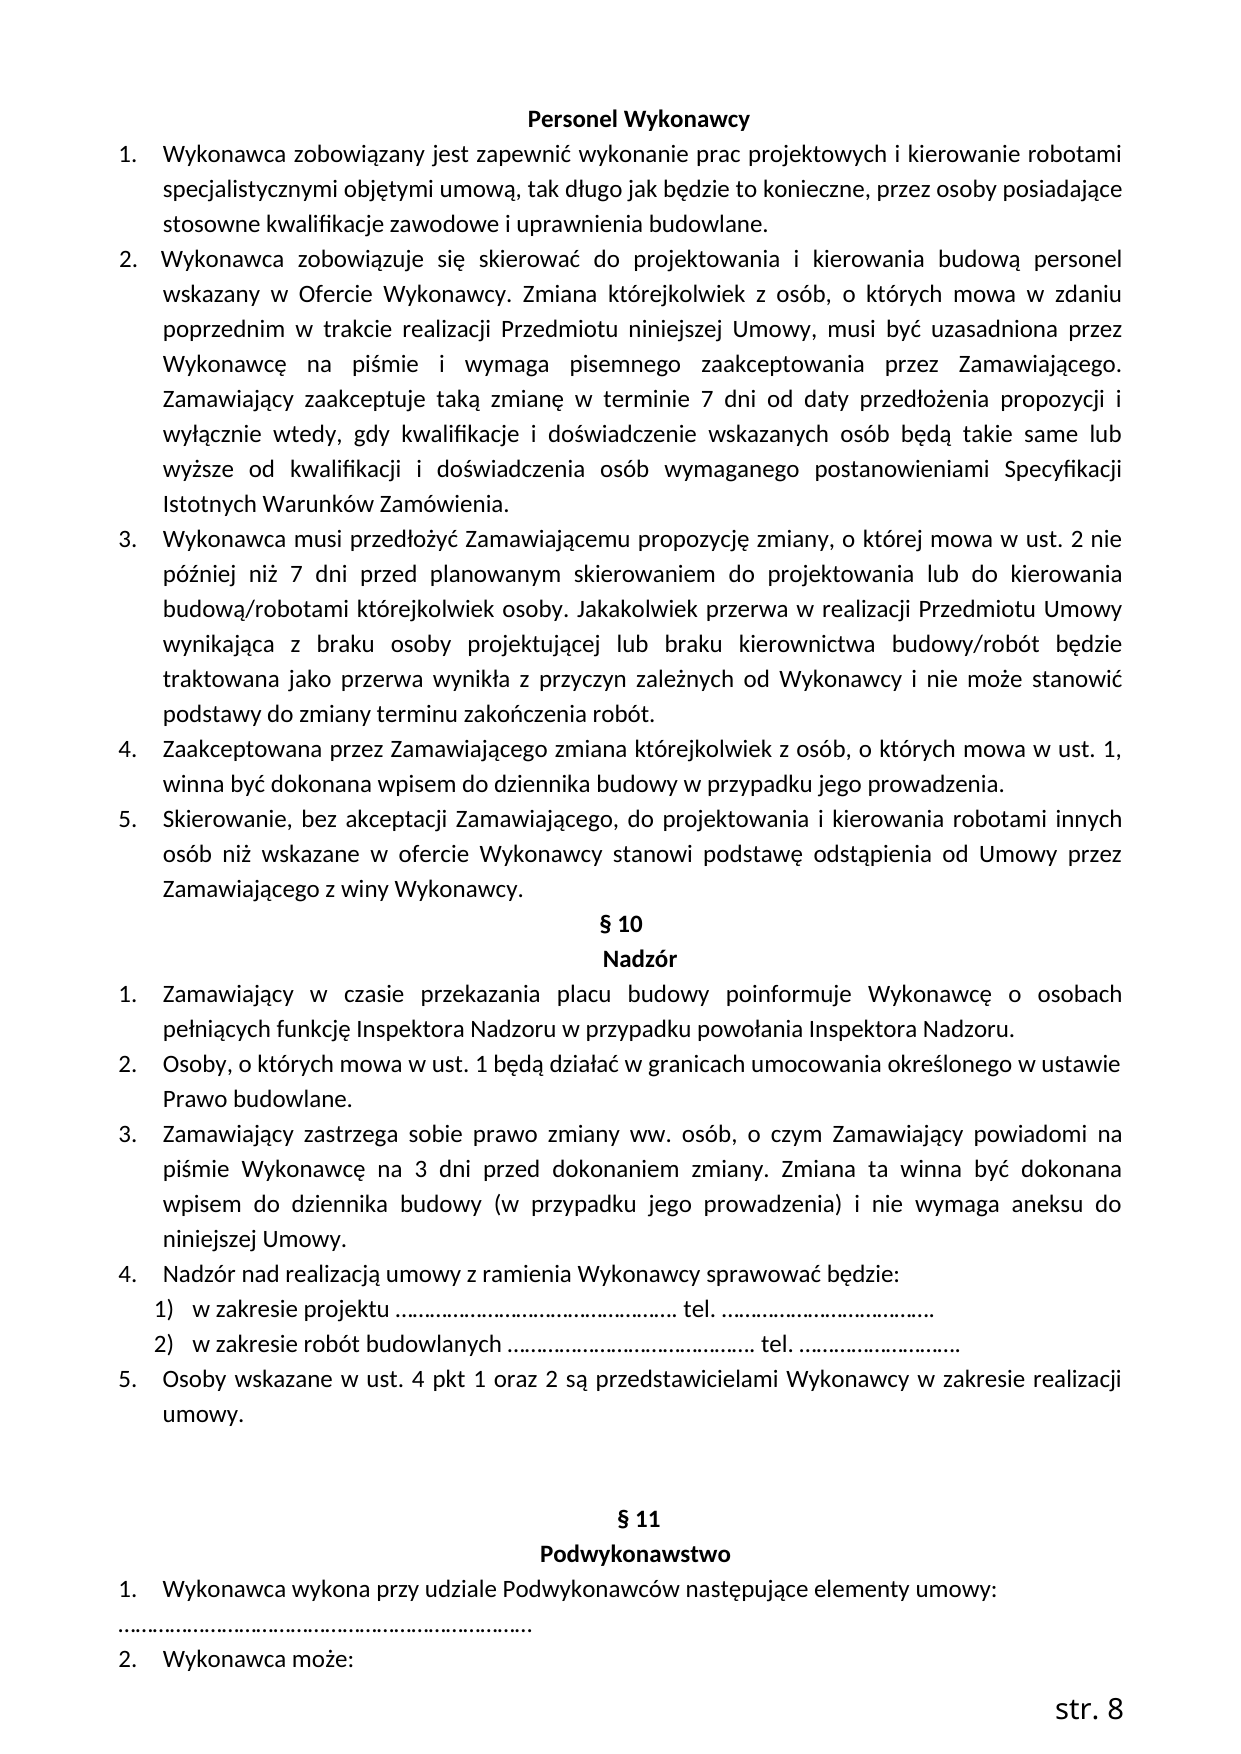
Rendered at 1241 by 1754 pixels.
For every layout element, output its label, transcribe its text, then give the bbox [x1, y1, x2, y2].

list Skierowanie, bez akceptacji Zamawiającego, do projektowania i kierowania robotami innych osób niż wskazane w ofercie Wykonawcy stanowi podstawę odstąpienia od Umowy przez Zamawiającego z winy Wykonawcy. [118, 803, 1123, 904]
list w zakresie projektu …………………………………………. tel. ………………………………. [154, 1293, 1123, 1324]
list Osoby, o których mowa w ust. 1 będą działać w granicach umocowania określonego w ustawie Prawo budowlane. [118, 1048, 1121, 1114]
list Wykonawca wykona przy udziale Podwykonawców następujące elementy umowy: [118, 1573, 1123, 1604]
list w zakresie robót budowlanych ……………………………………. tel. ………………………. [154, 1328, 1123, 1359]
text 2. Wykonawca zobowiązuje się skierować do projektowania i kierowania budową personel wskazany w Ofercie Wykonawcy. Zmiana którejkolwiek z osób, o których mowa w zdaniu poprzednim w trakcie realizacji Przedmiotu niniejszej Umowy, musi być uzasadniona przez Wykonawcę na piśmie i wymaga pisemnego zaakceptowania przez Zamawiającego. Zamawiający zaakceptuje taką zmianę w terminie 7 dni od daty przedłożenia propozycji i wyłącznie wtedy, gdy kwalifikacje i doświadczenie wskazanych osób będą takie same lub wyższe od kwalifikacji i doświadczenia osób wymaganego postanowieniami Specyfikacji Istotnych Warunków Zamówienia. [119, 243, 1123, 519]
list Wykonawca zobowiązany jest zapewnić wykonanie prac projektowych i kierowanie robotami specjalistycznymi objętymi umową, tak długo jak będzie to konieczne, przez osoby posiadające stosowne kwalifikacje zawodowe i uprawnienia budowlane. [118, 138, 1123, 239]
list Nadzór nad realizacją umowy z ramienia Wykonawcy sprawować będzie: [118, 1258, 1123, 1289]
text ……………………………………………………………… [118, 1608, 1123, 1639]
text § 10 [118, 908, 1123, 939]
text Podwykonawstwo [540, 1538, 1123, 1569]
text Nadzór [118, 943, 1162, 974]
list Osoby wskazane w ust. 4 pkt 1 oraz 2 są przedstawicielami Wykonawcy w zakresie realizacji umowy. [118, 1363, 1123, 1429]
list Wykonawca może: [118, 1643, 1123, 1674]
list Wykonawca musi przedłożyć Zamawiającemu propozycję zmiany, o której mowa w ust. 2 nie później niż 7 dni przed planowanym skierowaniem do projektowania lub do kierowania budową/robotami którejkolwiek osoby. Jakakolwiek przerwa w realizacji Przedmiotu Umowy wynikająca z braku osoby projektującej lub braku kierownictwa budowy/robót będzie traktowana jako przerwa wynikła z przyczyn zależnych od Wykonawcy i nie może stanowić podstawy do zmiany terminu zakończenia robót. [118, 523, 1123, 729]
list Zamawiający zastrzega sobie prawo zmiany ww. osób, o czym Zamawiający powiadomi na piśmie Wykonawcę na 3 dni przed dokonaniem zmiany. Zmiana ta winna być dokonana wpisem do dziennika budowy (w przypadku jego prowadzenia) i nie wymaga aneksu do niniejszej Umowy. [118, 1118, 1123, 1254]
list Zamawiający w czasie przekazania placu budowy poinformuje Wykonawcę o osobach pełniących funkcję Inspektora Nadzoru w przypadku powołania Inspektora Nadzoru. [118, 978, 1123, 1044]
list Zaakceptowana przez Zamawiającego zmiana którejkolwiek z osób, o których mowa w ust. 1, winna być dokonana wpisem do dziennika budowy w przypadku jego prowadzenia. [118, 733, 1123, 799]
text § 11 [617, 1503, 1123, 1534]
text Personel Wykonawcy [118, 103, 1159, 134]
